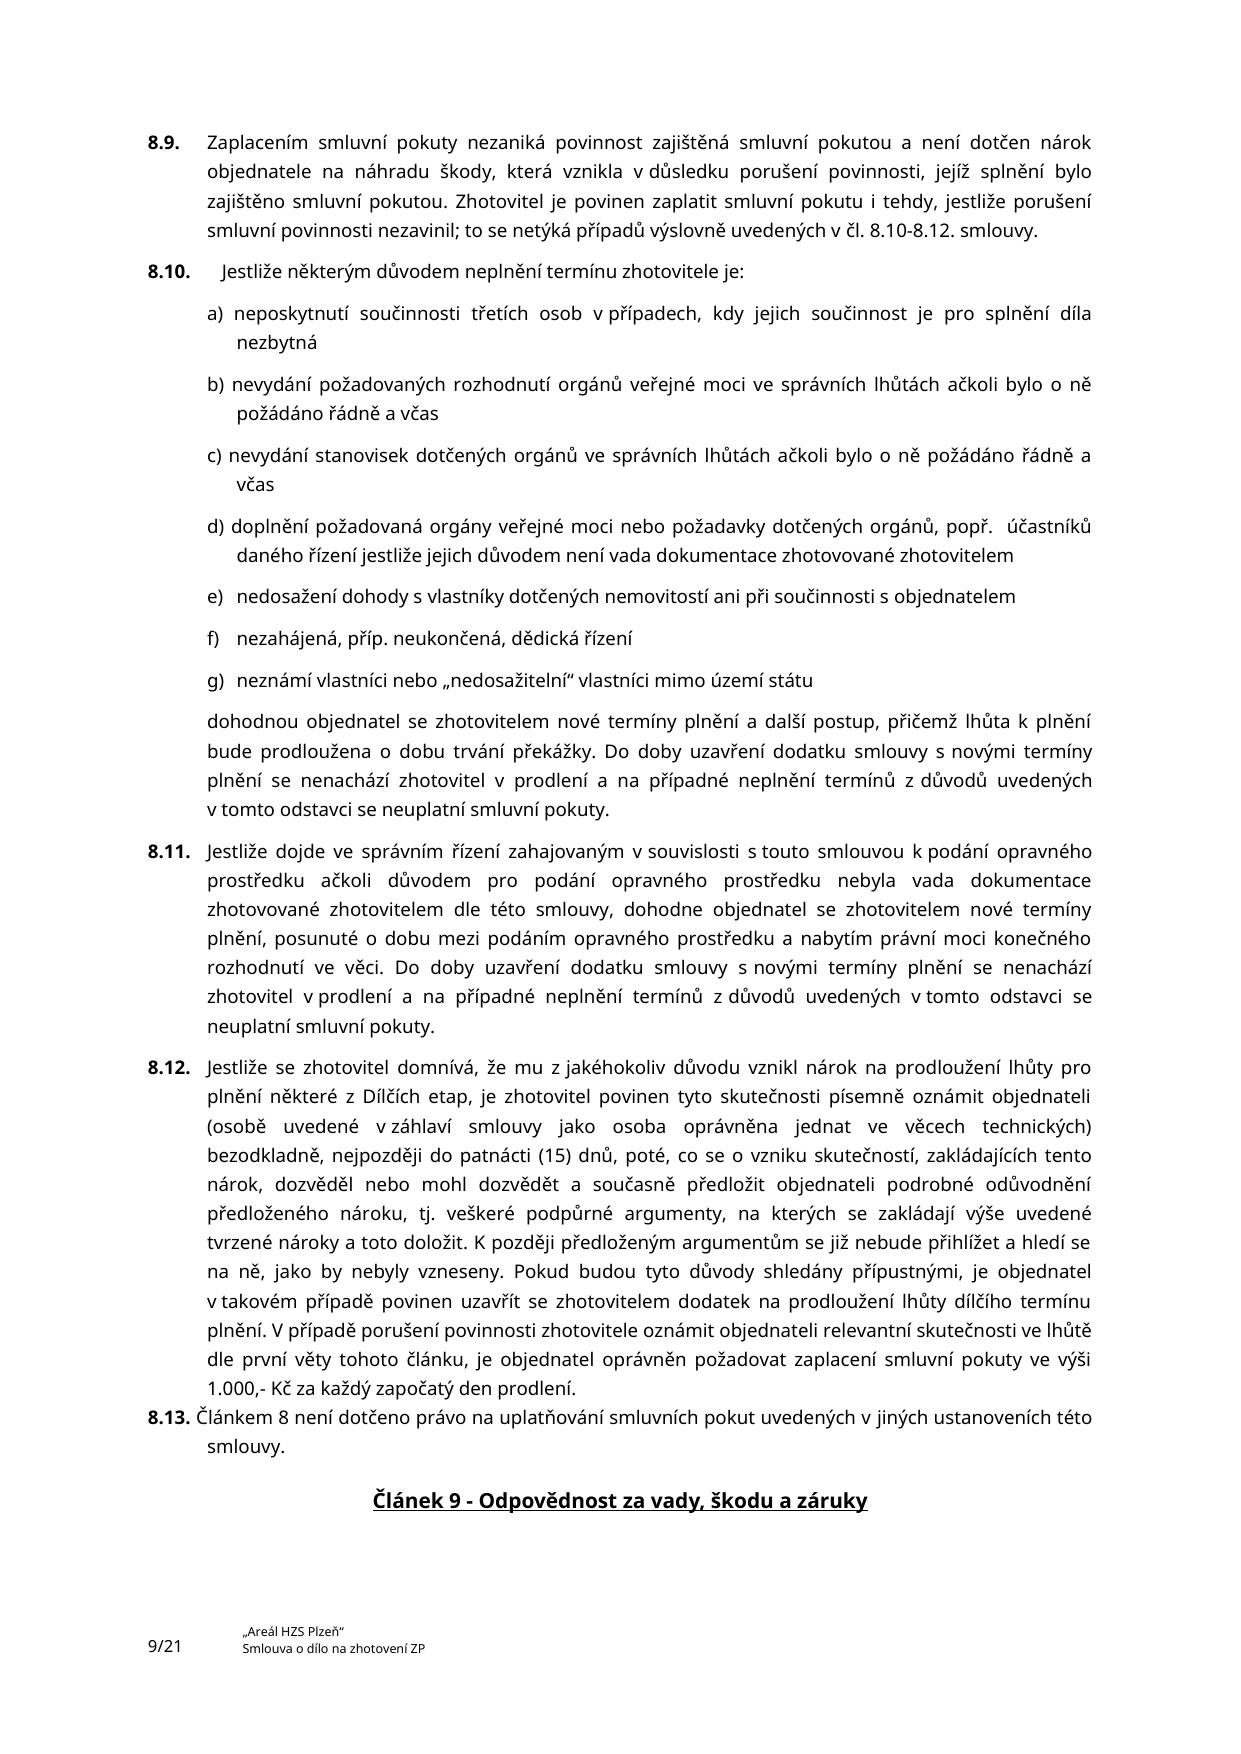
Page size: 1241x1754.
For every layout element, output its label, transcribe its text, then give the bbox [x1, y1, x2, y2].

text 8.11. Jestliže dojde ve správním řízení zahajovaným v souvislosti s touto smlouvou k podání opravného prostředku ačkoli důvodem pro podání opravného prostředku nebyla vada dokumentace zhotovované zhotovitelem dle této smlouvy, dohodne objednatel se zhotovitelem nové termíny plnění, posunuté o dobu mezi podáním opravného prostředku a nabytím právní moci konečného rozhodnutí ve věci. Do doby uzavření dodatku smlouvy s novými termíny plnění se nenachází zhotovitel v prodlení a na případné neplnění termínů z důvodů uvedených v tomto odstavci se neuplatní smluvní pokuty. [148, 835, 1092, 1039]
text c) nevydání stanovisek dotčených orgánů ve správních lhůtách ačkoli bylo o ně požádáno řádně a včas [207, 439, 1092, 497]
text f) nezahájená, příp. neukončená, dědická řízení [207, 622, 1092, 651]
text d) doplnění požadovaná orgány veřejné moci nebo požadavky dotčených orgánů, popř. účastníků daného řízení jestliže jejich důvodem není vada dokumentace zhotovované zhotovitelem [207, 510, 1092, 568]
text 8.10. Jestliže některým důvodem neplnění termínu zhotovitele je: [148, 256, 1092, 285]
text 8.9. Zaplacením smluvní pokuty nezaniká povinnost zajištěná smluvní pokutou a není dotčen nárok objednatele na náhradu škody, která vznikla v důsledku porušení povinnosti, jejíž splnění bylo zajištěno smluvní pokutou. Zhotovitel je povinen zaplatit smluvní pokutu i tehdy, jestliže porušení smluvní povinnosti nezavinil; to se netýká případů výslovně uvedených v čl. 8.10-8.12. smlouvy. [148, 126, 1092, 243]
text 8.12. Jestliže se zhotovitel domnívá, že mu z jakéhokoliv důvodu vznikl nárok na prodloužení lhůty pro plnění některé z Dílčích etap, je zhotovitel povinen tyto skutečnosti písemně oznámit objednateli (osobě uvedené v záhlaví smlouvy jako osoba oprávněna jednat ve věcech technických) bezodkladně, nejpozději do patnácti (15) dnů, poté, co se o vzniku skutečností, zakládajících tento nárok, dozvěděl nebo mohl dozvědět a současně předložit objednateli podrobné odůvodnění předloženého nároku, tj. veškeré podpůrné argumenty, na kterých se zakládají výše uvedené tvrzené nároky a toto doložit. K později předloženým argumentům se již nebude přihlížet a hledí se na ně, jako by nebyly vzneseny. Pokud budou tyto důvody shledány přípustnými, je objednatel v takovém případě povinen uzavřít se zhotovitelem dodatek na prodloužení lhůty dílčího termínu plnění. V případě porušení povinnosti zhotovitele oznámit objednateli relevantní skutečnosti ve lhůtě dle první věty tohoto článku, je objednatel oprávněn požadovat zaplacení smluvní pokuty ve výši 1.000,- Kč za každý započatý den prodlení. [148, 1051, 1092, 1401]
text 8.13. Článkem 8 není dotčeno právo na uplatňování smluvních pokut uvedených v jiných ustanoveních této smlouvy. [148, 1401, 1092, 1460]
text g) neznámí vlastníci nebo „nedosažitelní“ vlastníci mimo území státu [207, 664, 1092, 693]
text b) nevydání požadovaných rozhodnutí orgánů veřejné moci ve správních lhůtách ačkoli bylo o ně požádáno řádně a včas [207, 368, 1092, 426]
text a) neposkytnutí součinnosti třetích osob v případech, kdy jejich součinnost je pro splnění díla nezbytná [207, 297, 1092, 356]
text dohodnou objednatel se zhotovitelem nové termíny plnění a další postup, přičemž lhůta k plnění bude prodloužena o dobu trvání překážky. Do doby uzavření dodatku smlouvy s novými termíny plnění se nenachází zhotovitel v prodlení a na případné neplnění termínů z důvodů uvedených v tomto odstavci se neuplatní smluvní pokuty. [207, 706, 1092, 822]
subtitle Článek 9 - Odpovědnost za vady, škodu a záruky [148, 1485, 1092, 1514]
text e) nedosažení dohody s vlastníky dotčených nemovitostí ani při součinnosti s objednatelem [207, 581, 1092, 610]
